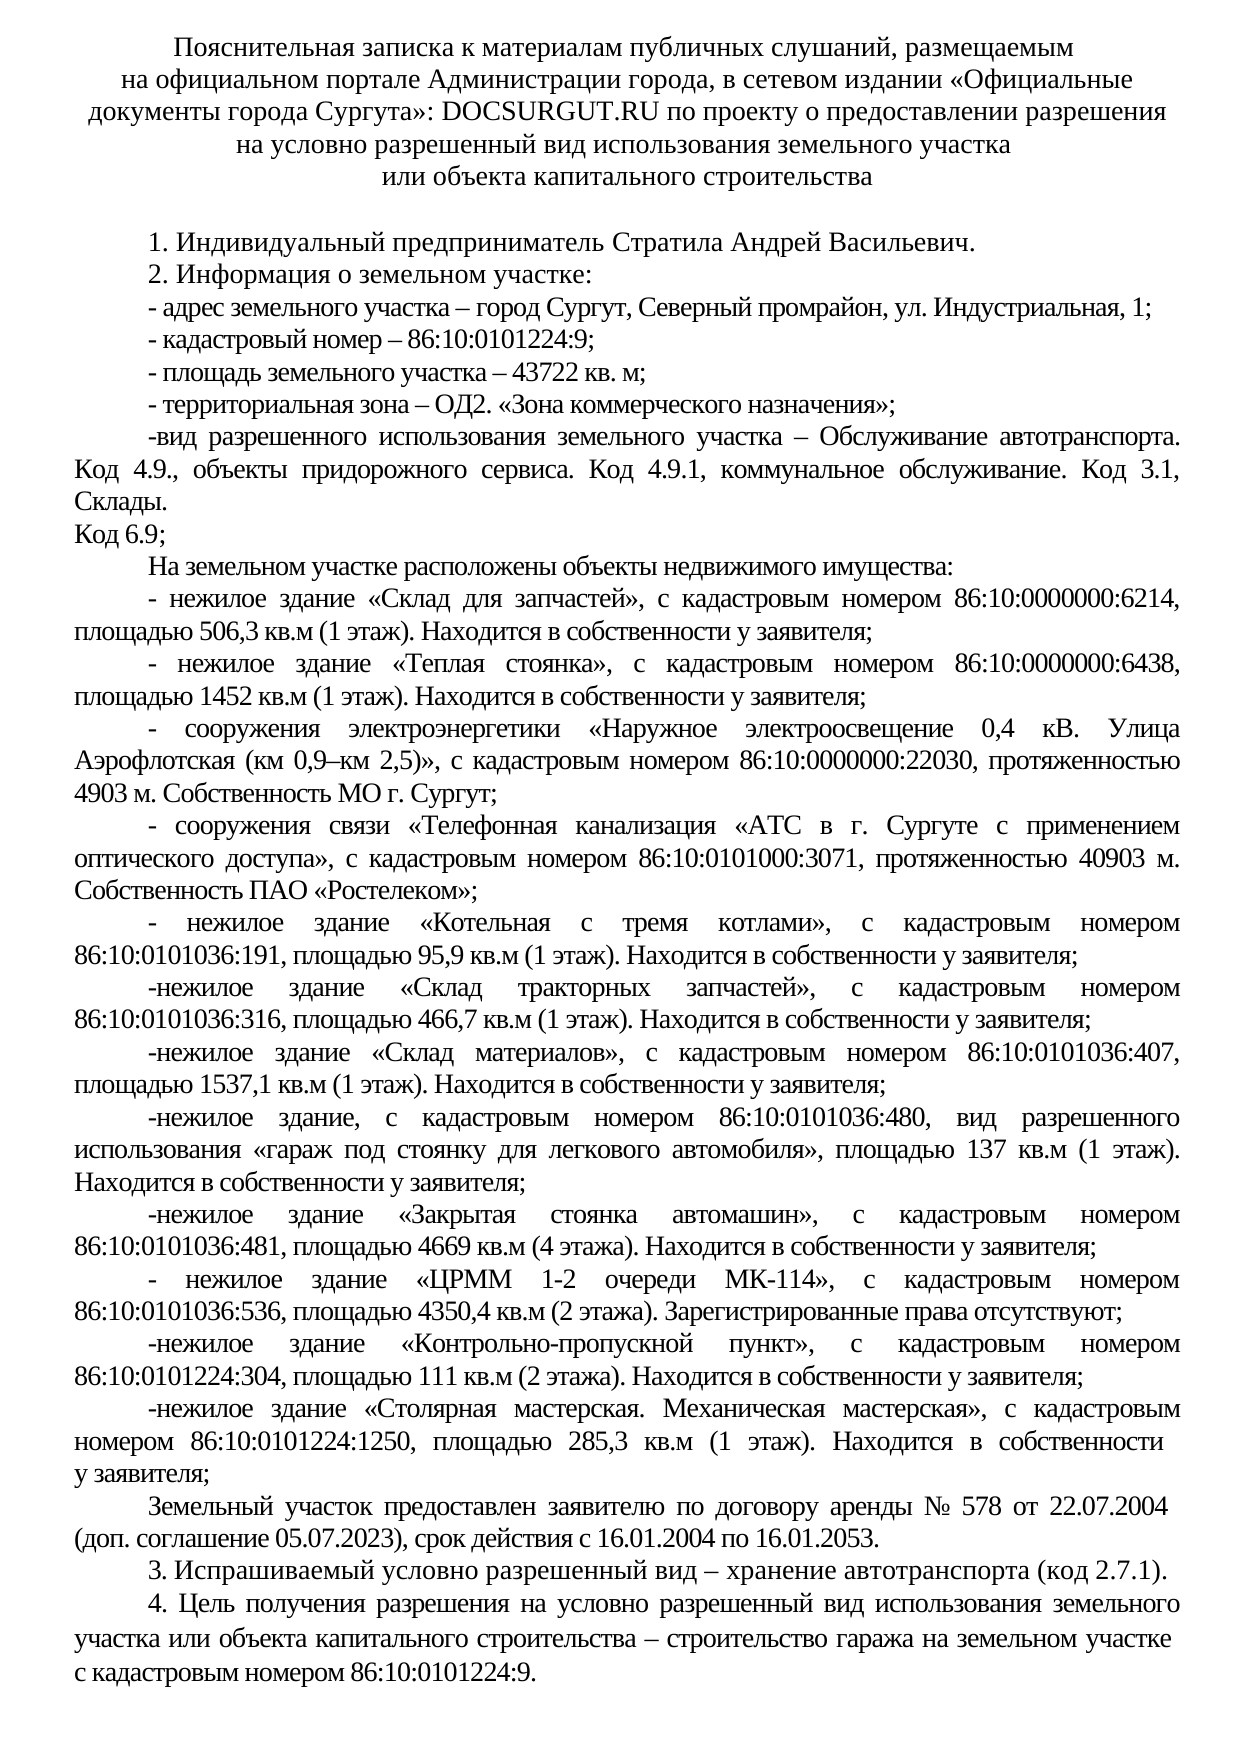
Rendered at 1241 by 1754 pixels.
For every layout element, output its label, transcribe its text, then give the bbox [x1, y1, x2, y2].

text -нежилое здание «Столярная мастерская. Механическая мастерская», с кадастровым номером 86:10:0101224:1250, площадью 285,3 кв.м (1 этаж). Находится в собственности у заявителя; [74, 1391, 1181, 1488]
text - нежилое здание «Котельная с тремя котлами», с кадастровым номером 86:10:0101036:191, площадью 95,9 кв.м (1 этаж). Находится в собственности у заявителя; [74, 905, 1181, 970]
text 1. Индивидуальный предприниматель Стратила Андрей Васильевич. [74, 225, 1181, 257]
text - нежилое здание «Склад для запчастей», с кадастровым номером 86:10:0000000:6214, площадью 506,3 кв.м (1 этаж). Находится в собственности у заявителя; [74, 581, 1181, 646]
text - сооружения электроэнергетики «Наружное электроосвещение 0,4 кВ. Улица Аэрофлотская (км 0,9–км 2,5)», с кадастровым номером 86:10:0000000:22030, протяженностью 4903 м. Собственность МО г. Сургут; [74, 711, 1181, 808]
text -нежилое здание «Закрытая стоянка автомашин», с кадастровым номером 86:10:0101036:481, площадью 4669 кв.м (4 этажа). Находится в собственности у заявителя; [74, 1197, 1181, 1262]
text -вид разрешенного использования земельного участка – Обслуживание автотранспорта. Код 4.9., объекты придорожного сервиса. Код 4.9.1, коммунальное обслуживание. Код 3.1, Склады. Код 6.9; [74, 419, 1181, 549]
text - площадь земельного участка – 43722 кв. м; [74, 355, 1181, 387]
text Земельный участок предоставлен заявителю по договору аренды № 578 от 22.07.2004 (доп. соглашение 05.07.2023), срок действия с 16.01.2004 по 16.01.2053. [74, 1488, 1181, 1553]
text 4. Цель получения разрешения на условно разрешенный вид использования земельного участка или объекта капитального строительства – строительство гаража на земельном участке с кадастровым номером 86:10:0101224:9. [74, 1586, 1181, 1688]
text 2. Информация о земельном участке: [74, 257, 1181, 290]
text -нежилое здание «Контрольно-пропускной пункт», с кадастровым номером 86:10:0101224:304, площадью 111 кв.м (2 этажа). Находится в собственности у заявителя; [74, 1327, 1181, 1391]
text На земельном участке расположены объекты недвижимого имущества: [74, 549, 1181, 581]
text -нежилое здание «Склад тракторных запчастей», с кадастровым номером 86:10:0101036:316, площадью 466,7 кв.м (1 этаж). Находится в собственности у заявителя; [74, 970, 1181, 1035]
text - территориальная зона – ОД2. «Зона коммерческого назначения»; [74, 387, 1181, 419]
text - нежилое здание «Теплая стоянка», с кадастровым номером 86:10:0000000:6438, площадью 1452 кв.м (1 этаж). Находится в собственности у заявителя; [74, 646, 1181, 711]
text - кадастровый номер – 86:10:0101224:9; [74, 322, 1181, 355]
text 3. Испрашиваемый условно разрешенный вид – хранение автотранспорта (код 2.7.1). [74, 1553, 1181, 1586]
text - адрес земельного участка – город Сургут, Северный промрайон, ул. Индустриальная, 1; [74, 290, 1181, 322]
text - сооружения связи «Телефонная канализация «АТС в г. Сургуте с применением оптического доступа», с кадастровым номером 86:10:0101000:3071, протяженностью 40903 м. Собственность ПАО «Ростелеком»; [74, 808, 1181, 905]
text Пояснительная записка к материалам публичных слушаний, размещаемым на официальном портале Администрации города, в сетевом издании «Официальные документы города Сургута»: DOCSURGUT.RU по проекту о предоставлении разрешения на условно разрешенный вид использования земельного участка или объекта капитального строительства [74, 29, 1181, 192]
text -нежилое здание «Склад материалов», с кадастровым номером 86:10:0101036:407, площадью 1537,1 кв.м (1 этаж). Находится в собственности у заявителя; [74, 1035, 1181, 1100]
text - нежилое здание «ЦРММ 1-2 очереди МК-114», с кадастровым номером 86:10:0101036:536, площадью 4350,4 кв.м (2 этажа). Зарегистрированные права отсутствуют; [74, 1262, 1181, 1327]
text -нежилое здание, с кадастровым номером 86:10:0101036:480, вид разрешенного использования «гараж под стоянку для легкового автомобиля», площадью 137 кв.м (1 этаж). Находится в собственности у заявителя; [74, 1100, 1181, 1197]
